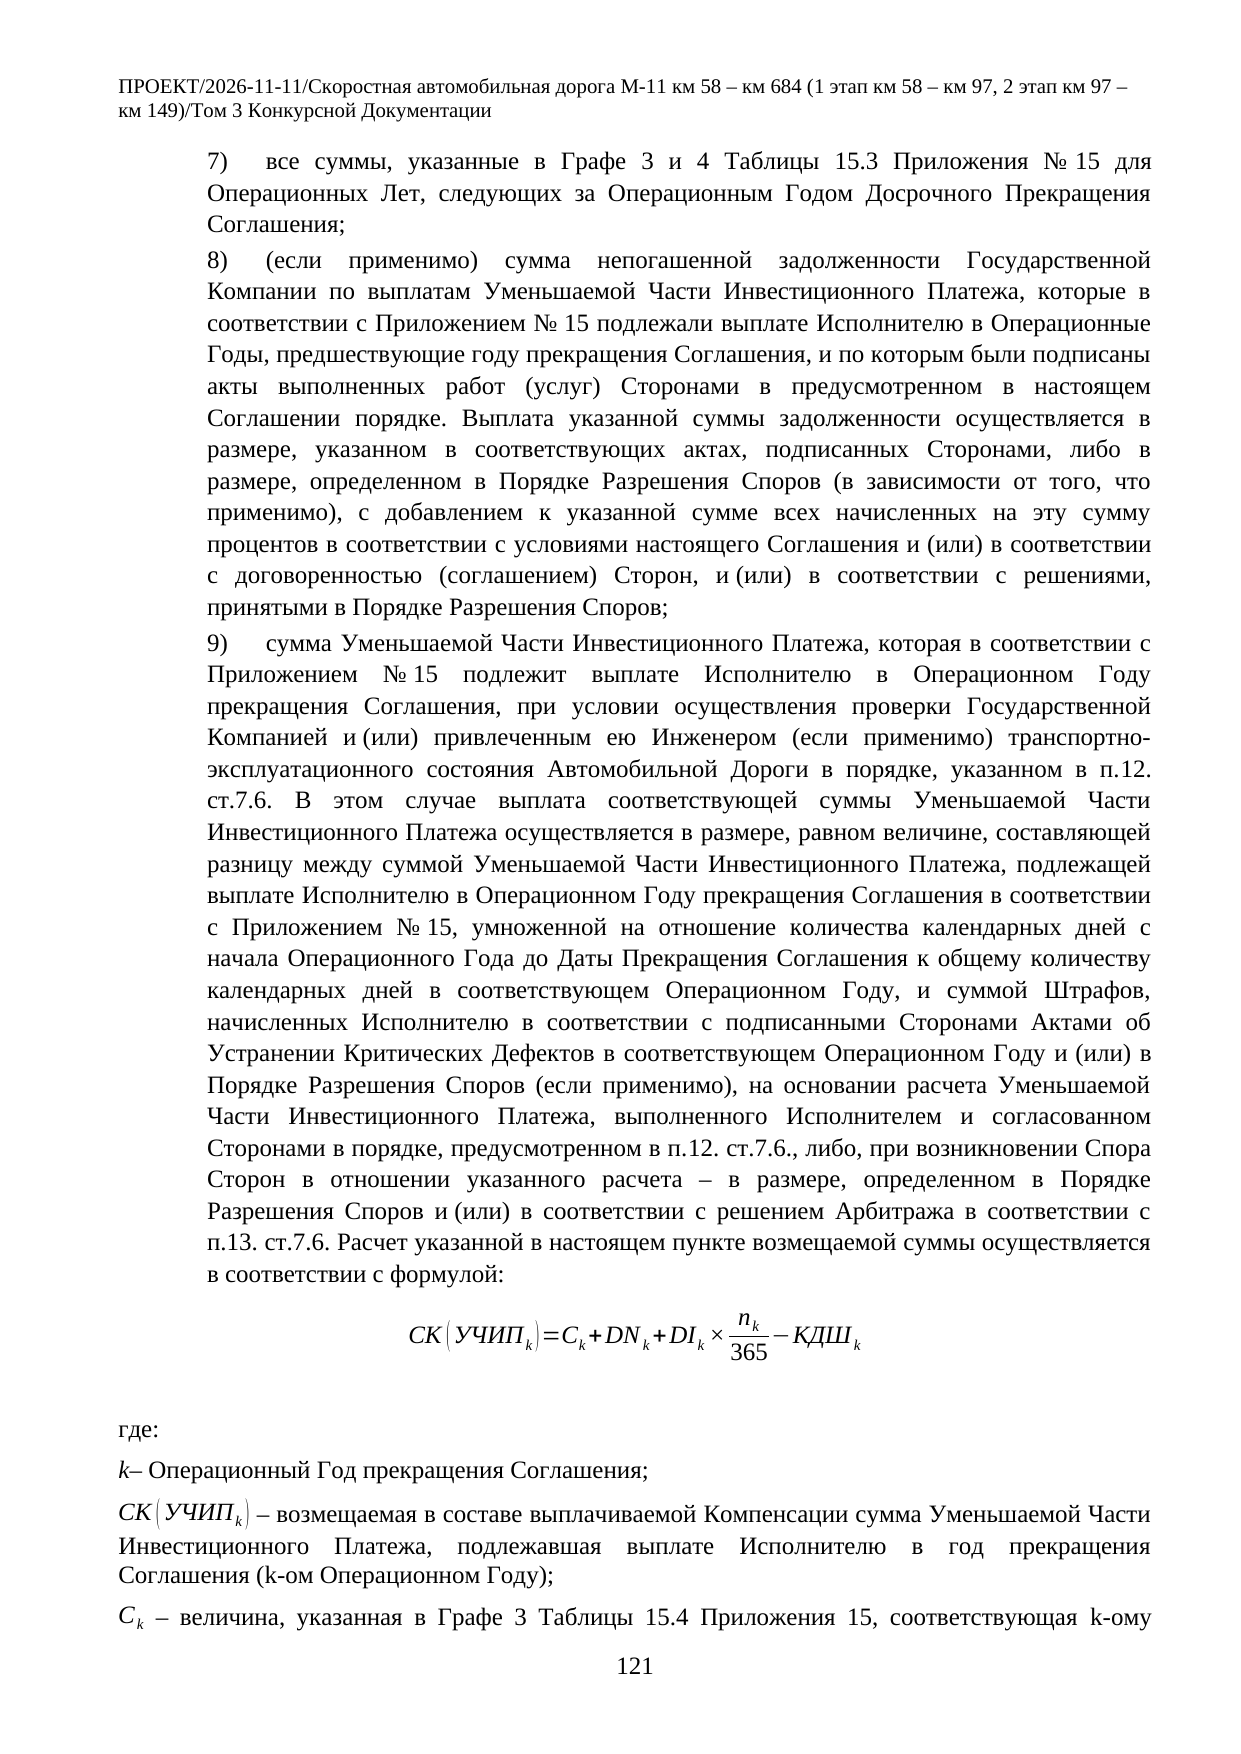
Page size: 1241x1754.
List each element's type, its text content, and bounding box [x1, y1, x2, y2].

subtitle сумма Уменьшаемой Части Инвестиционного Платежа, которая в соответствии с Приложением № 15 подлежит выплате Исполнителю в Операционном Году прекращения Соглашения, при условии осуществления проверки Государственной Компанией и (или) привлеченным ею Инженером (если применимо) транспортно-эксплуатационного состояния Автомобильной Дороги в порядке, указанном в п.12. ст.7.6. В этом случае выплата соответствующей суммы Уменьшаемой Части Инвестиционного Платежа осуществляется в размере, равном величине, составляющей разницу между суммой Уменьшаемой Части Инвестиционного Платежа, подлежащей выплате Исполнителю в Операционном Году прекращения Соглашения в соответствии с Приложением № 15, умноженной на отношение количества календарных дней с начала Операционного Года до Даты Прекращения Соглашения к общему количеству календарных дней в соответствующем Операционном Году, и суммой Штрафов, начисленных Исполнителю в соответствии с подписанными Сторонами Актами об Устранении Критических Дефектов в соответствующем Операционном Году и (или) в Порядке Разрешения Споров (если применимо), на основании расчета Уменьшаемой Части Инвестиционного Платежа, выполненного Исполнителем и согласованном Сторонами в порядке, предусмотренном в п.12. ст.7.6., либо, при возникновении Спора Сторон в отношении указанного расчета – в размере, определенном в Порядке Разрешения Споров и (или) в соответствии с решением Арбитража в соответствии с п.13. ст.7.6. Расчет указанной в настоящем пункте возмещаемой суммы осуществляется в соответствии с формулой: [207, 628, 1152, 1288]
subtitle (если применимо) сумма непогашенной задолженности Государственной Компании по выплатам Уменьшаемой Части Инвестиционного Платежа, которые в соответствии с Приложением № 15 подлежали выплате Исполнителю в Операционные Годы, предшествующие году прекращения Соглашения, и по которым были подписаны акты выполненных работ (услуг) Сторонами в предусмотренном в настоящем Соглашении порядке. Выплата указанной суммы задолженности осуществляется в размере, указанном в соответствующих актах, подписанных Сторонами, либо в размере, определенном в Порядке Разрешения Споров (в зависимости от того, что применимо), с добавлением к указанной сумме всех начисленных на эту сумму процентов в соответствии с условиями настоящего Соглашения и (или) в соответствии с договоренностью (соглашением) Сторон, и (или) в соответствии с решениями, принятыми в Порядке Разрешения Споров; [207, 245, 1152, 621]
text где: [118, 1378, 1152, 1443]
text – возмещаемая в составе выплачиваемой Компенсации сумма Уменьшаемой Части Инвестиционного Платежа, подлежавшая выплате Исполнителю в год прекращения Соглашения (k-ом Операционном Году); [118, 1497, 1152, 1589]
subtitle все суммы, указанные в Графе 3 и 4 Таблицы 15.3 Приложения № 15 для Операционных Лет, следующих за Операционным Годом Досрочного Прекращения Соглашения; [207, 146, 1152, 238]
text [118, 1601, 1152, 1633]
text k– Операционный Год прекращения Соглашения; [118, 1456, 1152, 1484]
